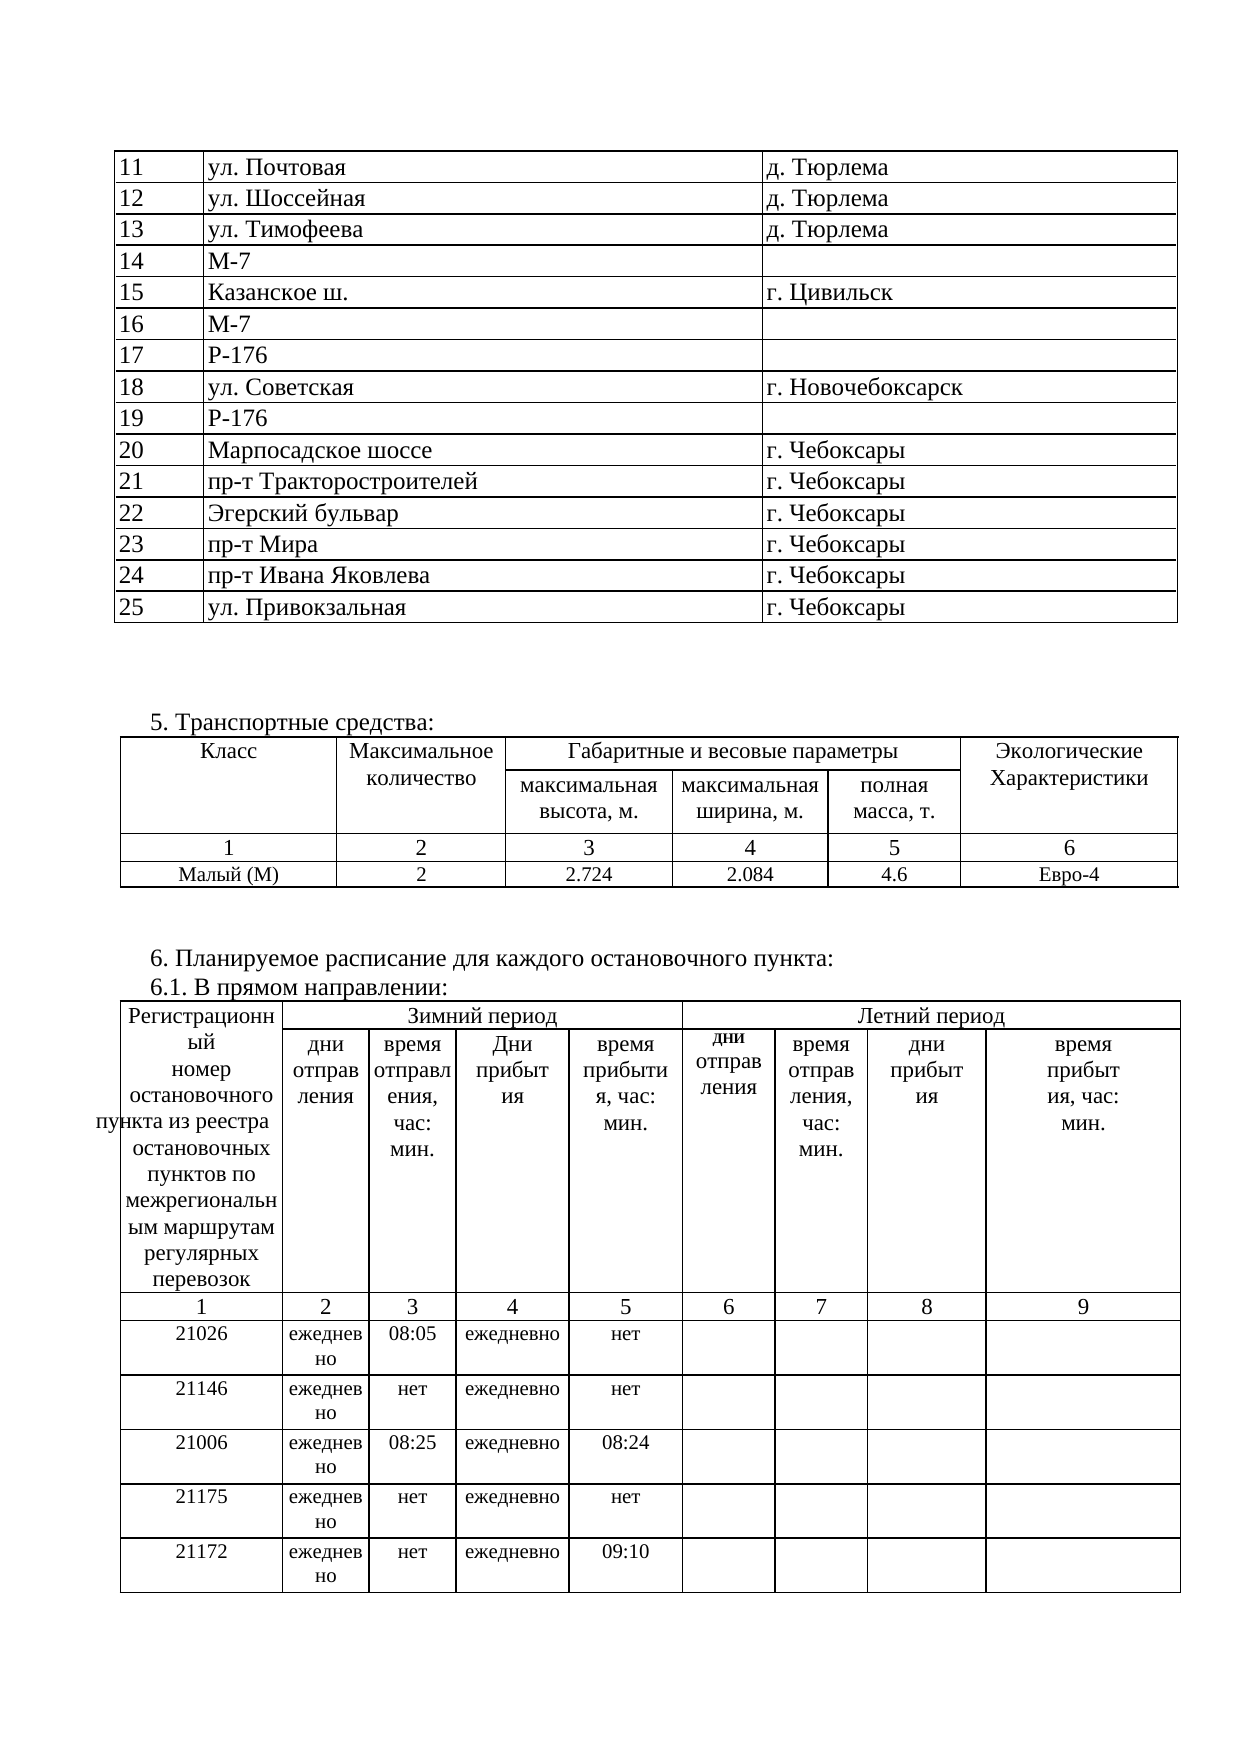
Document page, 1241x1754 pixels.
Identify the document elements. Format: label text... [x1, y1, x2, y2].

table_cell 11 [115, 152, 203, 181]
table_cell ежедневно [283, 1430, 368, 1483]
table_cell нет [370, 1376, 455, 1428]
table_cell 21 [115, 466, 203, 496]
table_cell ул. Шоссейная [204, 183, 762, 213]
text 5. Транспортные средства: [150, 707, 1090, 736]
table_cell ежедневно [283, 1376, 368, 1428]
table_cell нет [370, 1485, 455, 1537]
table_cell 21146 [121, 1376, 282, 1428]
table_cell Евро-4 [961, 862, 1177, 886]
table_cell 16 [115, 308, 203, 339]
table_cell [763, 339, 1177, 370]
table_cell г. Новочебоксарск [763, 370, 1177, 402]
table_cell время отправл ения, час: мин. [370, 1030, 455, 1292]
table_cell 21172 [121, 1539, 282, 1592]
table_cell нет [570, 1485, 682, 1537]
table_cell полная масса, т. [829, 771, 960, 833]
table_cell г. Чебоксары [763, 465, 1177, 496]
table_cell 08:24 [570, 1430, 682, 1483]
table_cell [763, 402, 1177, 433]
table_cell 2 [337, 862, 505, 886]
text 6.1. В прямом направлении: [150, 972, 1090, 1000]
table_cell [683, 1321, 774, 1374]
table_cell [987, 1430, 1180, 1483]
table_cell 21026 [121, 1321, 282, 1374]
table_cell [868, 1430, 985, 1483]
table_cell [776, 1321, 867, 1374]
table_header Класс [121, 738, 336, 833]
table_header Летний период [683, 1002, 1180, 1028]
table_cell максимальная высота, м. [506, 771, 672, 833]
table_cell 08:25 [370, 1430, 455, 1483]
table_cell 8 [868, 1293, 985, 1320]
table_cell ул. Привокзальная [204, 592, 762, 622]
table_cell [868, 1485, 985, 1537]
table_cell г. Чебоксары [763, 590, 1177, 622]
table_cell 6 [961, 834, 1177, 861]
table_cell [776, 1539, 867, 1592]
table_cell 4.6 [829, 862, 960, 886]
table_cell нет [570, 1321, 682, 1374]
table_header Габаритные и весовые параметры [506, 738, 960, 769]
table_cell 23 [115, 529, 203, 559]
table_cell 7 [776, 1293, 867, 1320]
table_cell Казанское ш. [204, 277, 762, 307]
table_cell г. Чебоксары [763, 496, 1177, 527]
table_cell Р-176 [204, 403, 762, 433]
table_cell пр-т Ивана Яковлева [204, 561, 762, 590]
table_cell 1 [121, 1293, 282, 1320]
table_cell 13 [115, 214, 203, 244]
table_cell [763, 307, 1177, 339]
table_cell 19 [115, 403, 203, 433]
table_header Зимний период [283, 1002, 682, 1028]
table_cell 20 [115, 434, 203, 464]
table_cell Р-176 [204, 340, 762, 370]
table_cell 5 [829, 834, 960, 861]
table_cell 2 [337, 834, 505, 861]
table_header Экологические Характеристики [961, 738, 1177, 833]
table_cell ул. Тимофеева [204, 215, 762, 244]
table_cell д. Тюрлема [763, 152, 1177, 181]
table_cell [776, 1485, 867, 1537]
table_cell 15 [115, 277, 203, 307]
table_cell [868, 1321, 985, 1374]
table_cell [987, 1321, 1180, 1374]
table_cell нет [370, 1539, 455, 1592]
table_cell [683, 1539, 774, 1592]
table_cell д. Тюрлема [763, 213, 1177, 244]
table_cell 24 [115, 560, 203, 590]
table_cell г. Чебоксары [763, 433, 1177, 464]
table_cell ул. Советская [204, 372, 762, 402]
table_cell [987, 1376, 1180, 1428]
table_cell 25 [115, 591, 203, 622]
table_cell 21175 [121, 1485, 282, 1537]
table_cell Эгерский бульвар [204, 498, 762, 527]
table_cell ежедневно [457, 1539, 568, 1592]
table_header Максимальное количество [337, 738, 505, 833]
table_cell пр-т Мира [204, 529, 762, 559]
table_header Регистрационный номер остановочного пункта из реестра остановочных пунктов по межрегиональным маршрутам регулярных перевозок [121, 1002, 282, 1292]
table_cell 18 [115, 371, 203, 402]
table_cell ДНИ отправ ления [683, 1030, 774, 1292]
table_cell 17 [115, 340, 203, 370]
table_cell г. Цивильск [763, 276, 1177, 307]
table_cell [683, 1430, 774, 1483]
table_cell [868, 1376, 985, 1428]
table_cell Марпосадское шоссе [204, 435, 762, 464]
table_cell ежедневно [457, 1485, 568, 1537]
table_cell [683, 1376, 774, 1428]
table_cell Дни прибыт ия [457, 1030, 568, 1292]
text 6. Планируемое расписание для каждого остановочного пункта: [150, 943, 1090, 972]
table_cell д. Тюрлема [763, 181, 1177, 213]
table_cell ежедневно [457, 1321, 568, 1374]
table_cell пр-т Тракторостроителей [204, 466, 762, 496]
table_cell 12 [115, 183, 203, 213]
table_cell 6 [683, 1293, 774, 1320]
table_cell 5 [570, 1293, 682, 1320]
table_cell максимальная ширина, м. [673, 771, 827, 833]
table_cell дни отправ ления [283, 1030, 368, 1292]
table_cell 2.724 [506, 862, 672, 886]
table_cell 22 [115, 497, 203, 527]
table_cell время прибыт ия, час: мин. [987, 1030, 1180, 1292]
table_cell Малый (М) [121, 862, 336, 886]
table_cell 21006 [121, 1430, 282, 1483]
table_cell М-7 [204, 246, 762, 276]
table_cell время отправ ления, час: мин. [776, 1030, 867, 1292]
table_cell время прибыти я, час: мин. [570, 1030, 682, 1292]
table_cell 14 [115, 245, 203, 276]
table_cell ул. Почтовая [204, 152, 762, 181]
table_cell 09:10 [570, 1539, 682, 1592]
table_cell 4 [457, 1293, 568, 1320]
table_cell [987, 1485, 1180, 1537]
table_cell г. Чебоксары [763, 559, 1177, 590]
table_cell [763, 244, 1177, 276]
table_cell 3 [506, 834, 672, 861]
table_cell [868, 1539, 985, 1592]
table_cell 4 [673, 834, 827, 861]
table_cell [683, 1485, 774, 1537]
table_cell дни прибыт ия [868, 1030, 985, 1292]
table_cell [987, 1539, 1180, 1592]
table_cell 3 [370, 1293, 455, 1320]
table_cell [776, 1430, 867, 1483]
table_cell 1 [121, 834, 336, 861]
table_cell М-7 [204, 309, 762, 339]
table_cell ежедневно [457, 1376, 568, 1428]
table_cell 2.084 [673, 862, 827, 886]
table_cell [776, 1376, 867, 1428]
table_cell 08:05 [370, 1321, 455, 1374]
table_cell ежедневно [457, 1430, 568, 1483]
table_cell нет [570, 1376, 682, 1428]
table_cell г. Чебоксары [763, 528, 1177, 559]
table_cell 9 [987, 1293, 1180, 1320]
table_cell 2 [283, 1293, 368, 1320]
table_cell ежедневно [283, 1321, 368, 1374]
table_cell ежедневно [283, 1539, 368, 1592]
table_cell ежедневно [283, 1485, 368, 1537]
